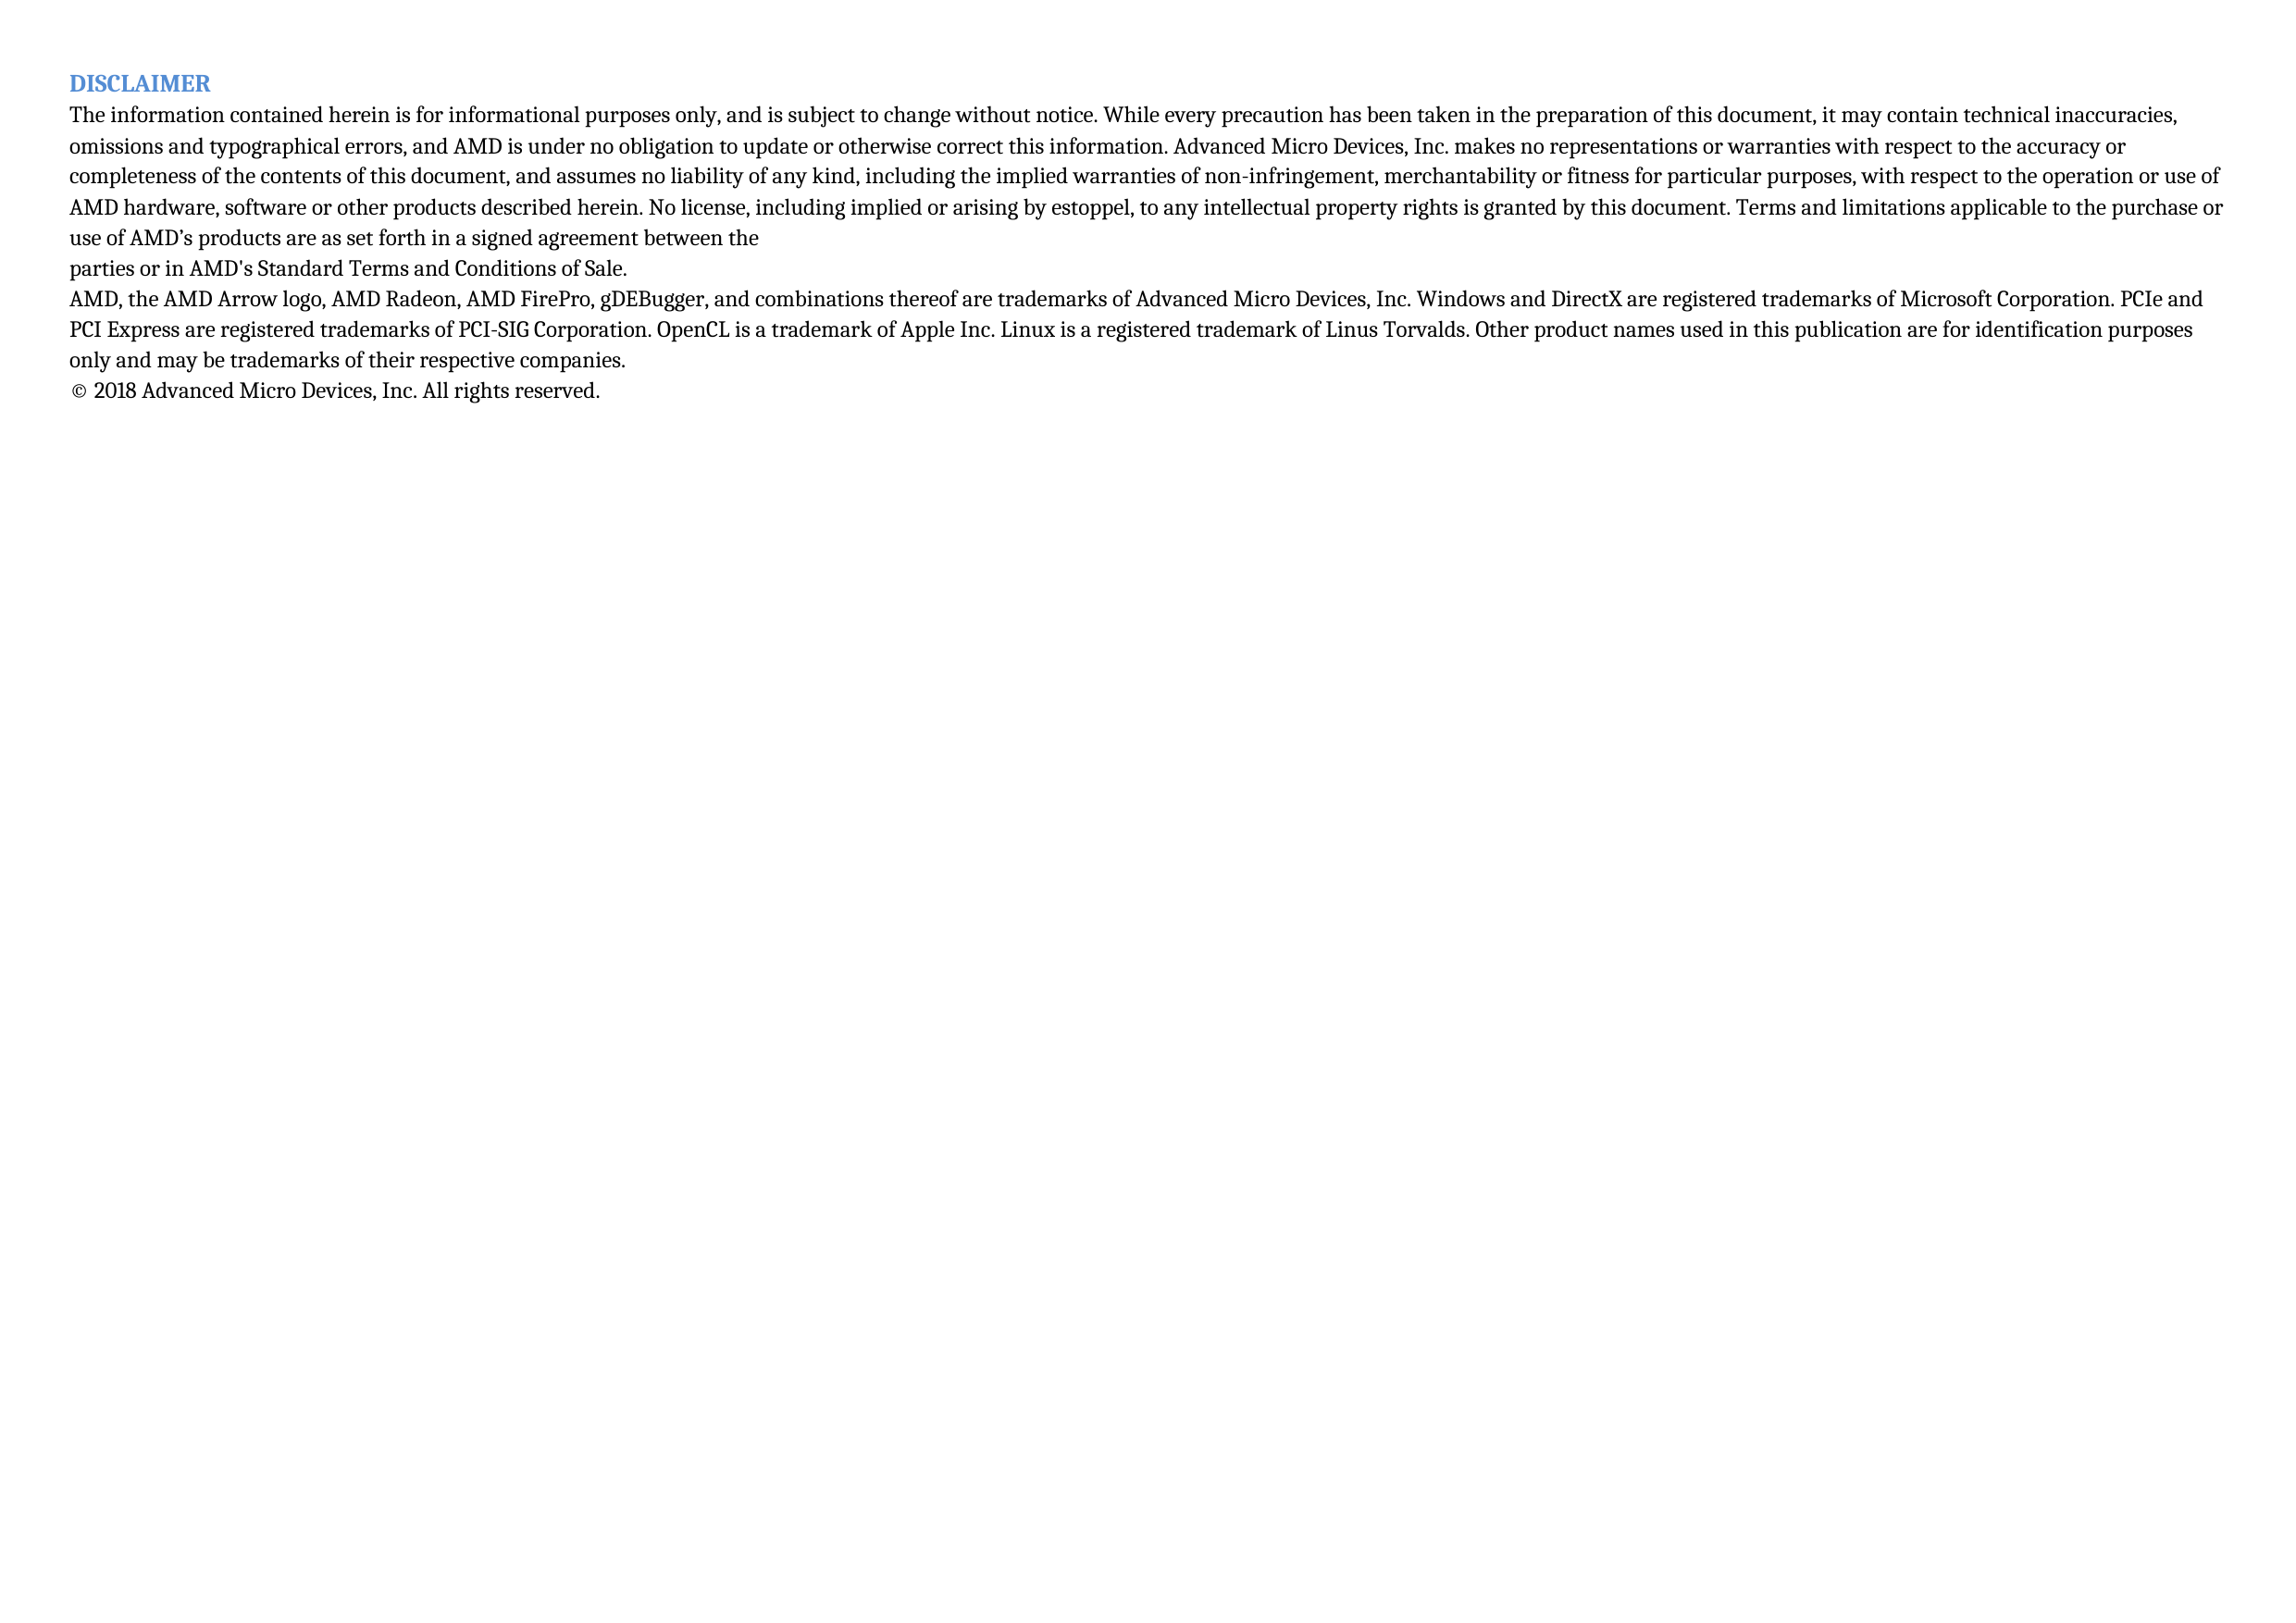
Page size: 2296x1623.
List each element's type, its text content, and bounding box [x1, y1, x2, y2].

text DISCLAIMER The information contained herein is for informational purposes only, and is subject to change without notice. While every precaution has been taken in the preparation of this document, it may contain technical inaccuracies, omissions and typographical errors, and AMD is under no obligation to update or otherwise correct this information. Advanced Micro Devices, Inc. makes no representations or warranties with respect to the accuracy or completeness of the contents of this document, and assumes no liability of any kind, including the implied warranties of non-infringement, merchantability or fitness for particular purposes, with respect to the operation or use of AMD hardware, software or other products described herein. No license, including implied or arising by estoppel, to any intellectual property rights is granted by this document. Terms and limitations applicable to the purchase or use of AMD’s products are as set forth in a signed agreement between the parties or in AMD's Standard Terms and Conditions of Sale. AMD, the AMD Arrow logo, AMD Radeon, AMD FirePro, gDEBugger, and combinations thereof are trademarks of Advanced Micro Devices, Inc. Windows and DirectX are registered trademarks of Microsoft Corporation. PCIe and PCI Express are registered trademarks of PCI-SIG Corporation. OpenCL is a trademark of Apple Inc. Linux is a registered trademark of Linus Torvalds. Other product names used in this publication are for identification purposes only and may be trademarks of their respective companies. © 2018 Advanced Micro Devices, Inc. All rights reserved. [69, 69, 2226, 403]
